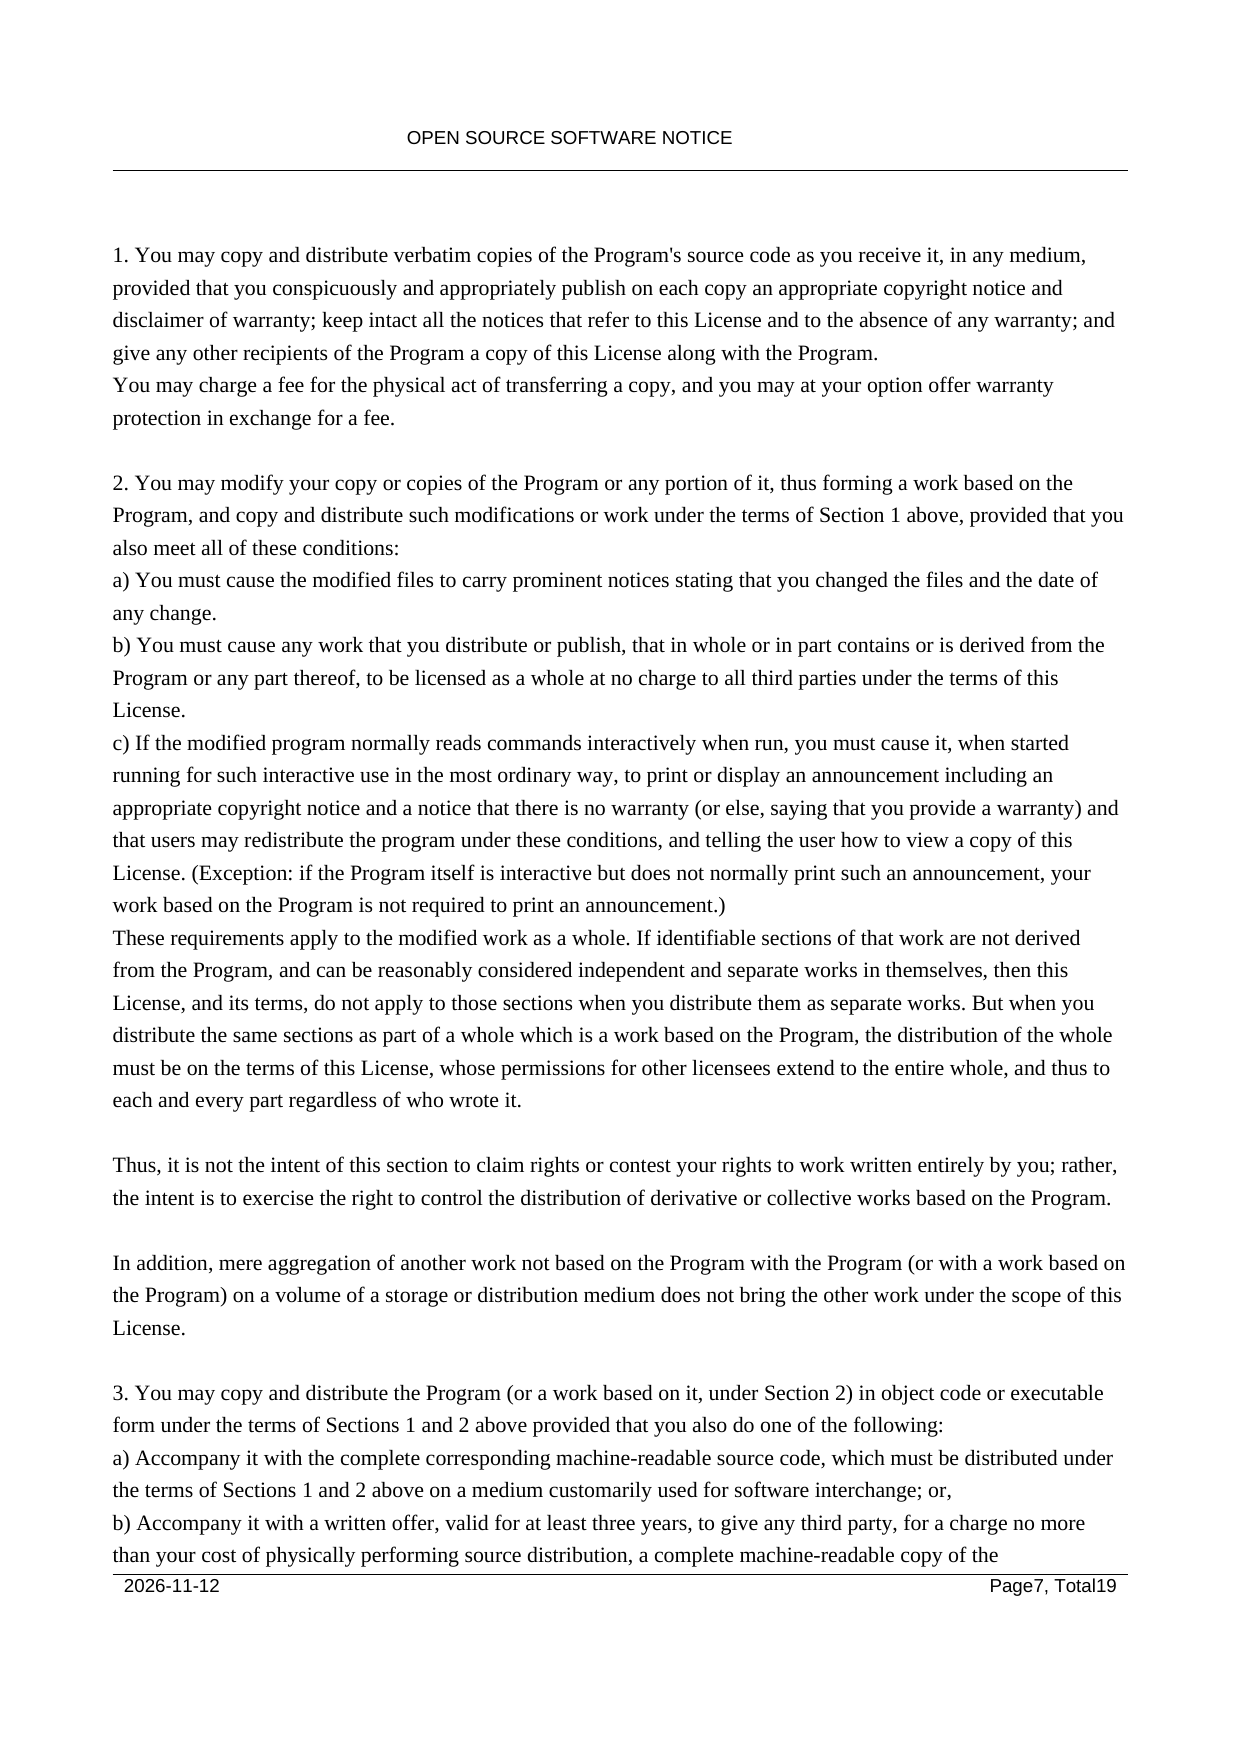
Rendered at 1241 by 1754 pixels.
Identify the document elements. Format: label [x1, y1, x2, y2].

text [112, 206, 1128, 1571]
